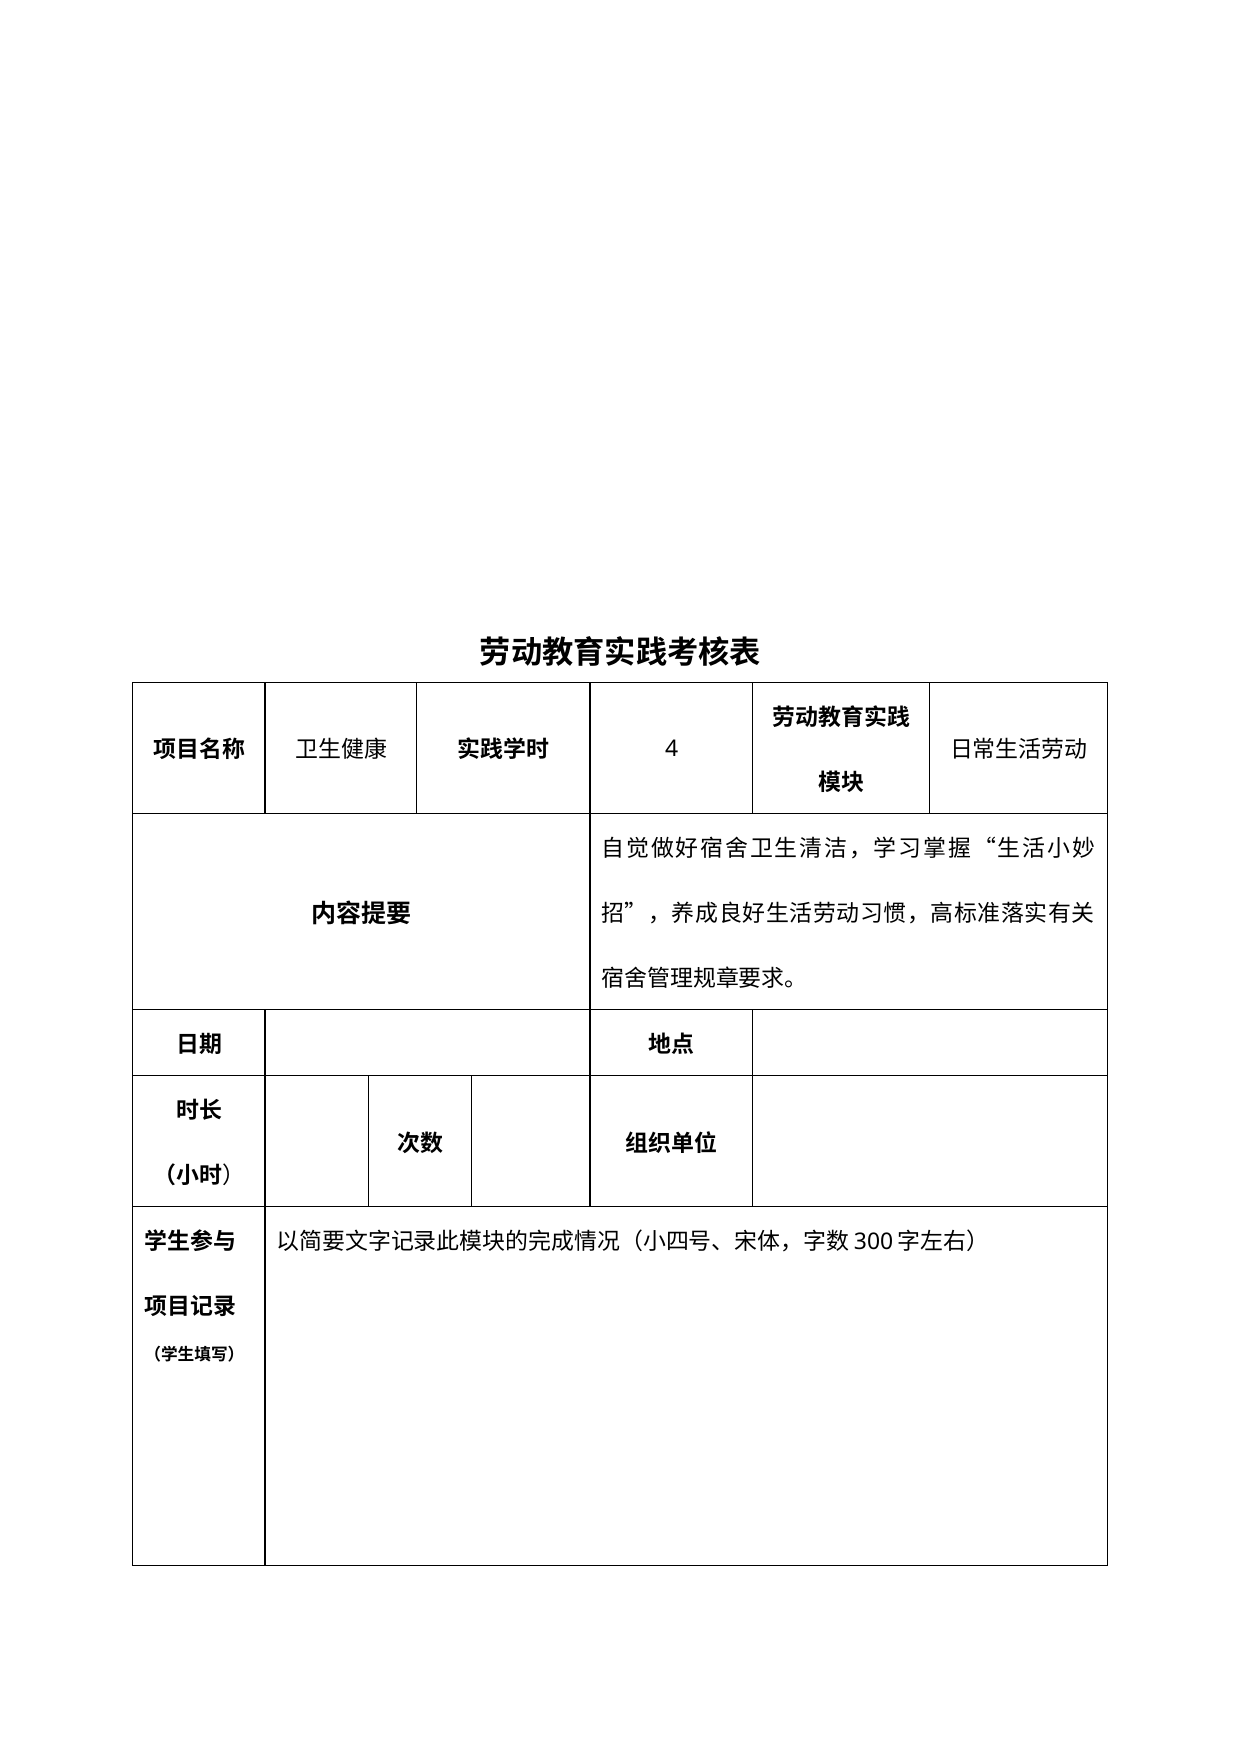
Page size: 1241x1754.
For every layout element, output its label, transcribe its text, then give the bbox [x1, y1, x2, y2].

table_cell [266, 1076, 368, 1206]
table_cell [753, 1010, 1107, 1075]
table_header 劳动教育实践模块 [753, 683, 929, 813]
table_cell [472, 1076, 589, 1206]
table_cell [753, 1076, 1107, 1206]
table_header 日常生活劳动 [930, 683, 1107, 813]
table_cell 时长 （小时） [133, 1076, 264, 1206]
table_header 卫生健康 [266, 683, 416, 813]
table_cell 内容提要 [133, 814, 589, 1009]
table_cell 日期 [133, 1010, 264, 1075]
text 劳动教育实践考核表 [187, 617, 1053, 682]
table_cell 组织单位 [591, 1076, 752, 1206]
table_header 实践学时 [417, 683, 589, 813]
table_cell 自觉做好宿舍卫生清洁，学习掌握“生活小妙招”，养成良好生活劳动习惯，高标准落实有关宿舍管理规章要求。 [591, 814, 1107, 1009]
table_cell 学生参与项目记录 （学生填写） [133, 1207, 264, 1565]
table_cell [266, 1207, 1107, 1565]
table_cell 地点 [591, 1010, 752, 1075]
table_header 4 [591, 683, 752, 813]
table_cell [266, 1010, 589, 1075]
table_cell 次数 [369, 1076, 471, 1206]
table_header 项目名称 [133, 683, 264, 813]
